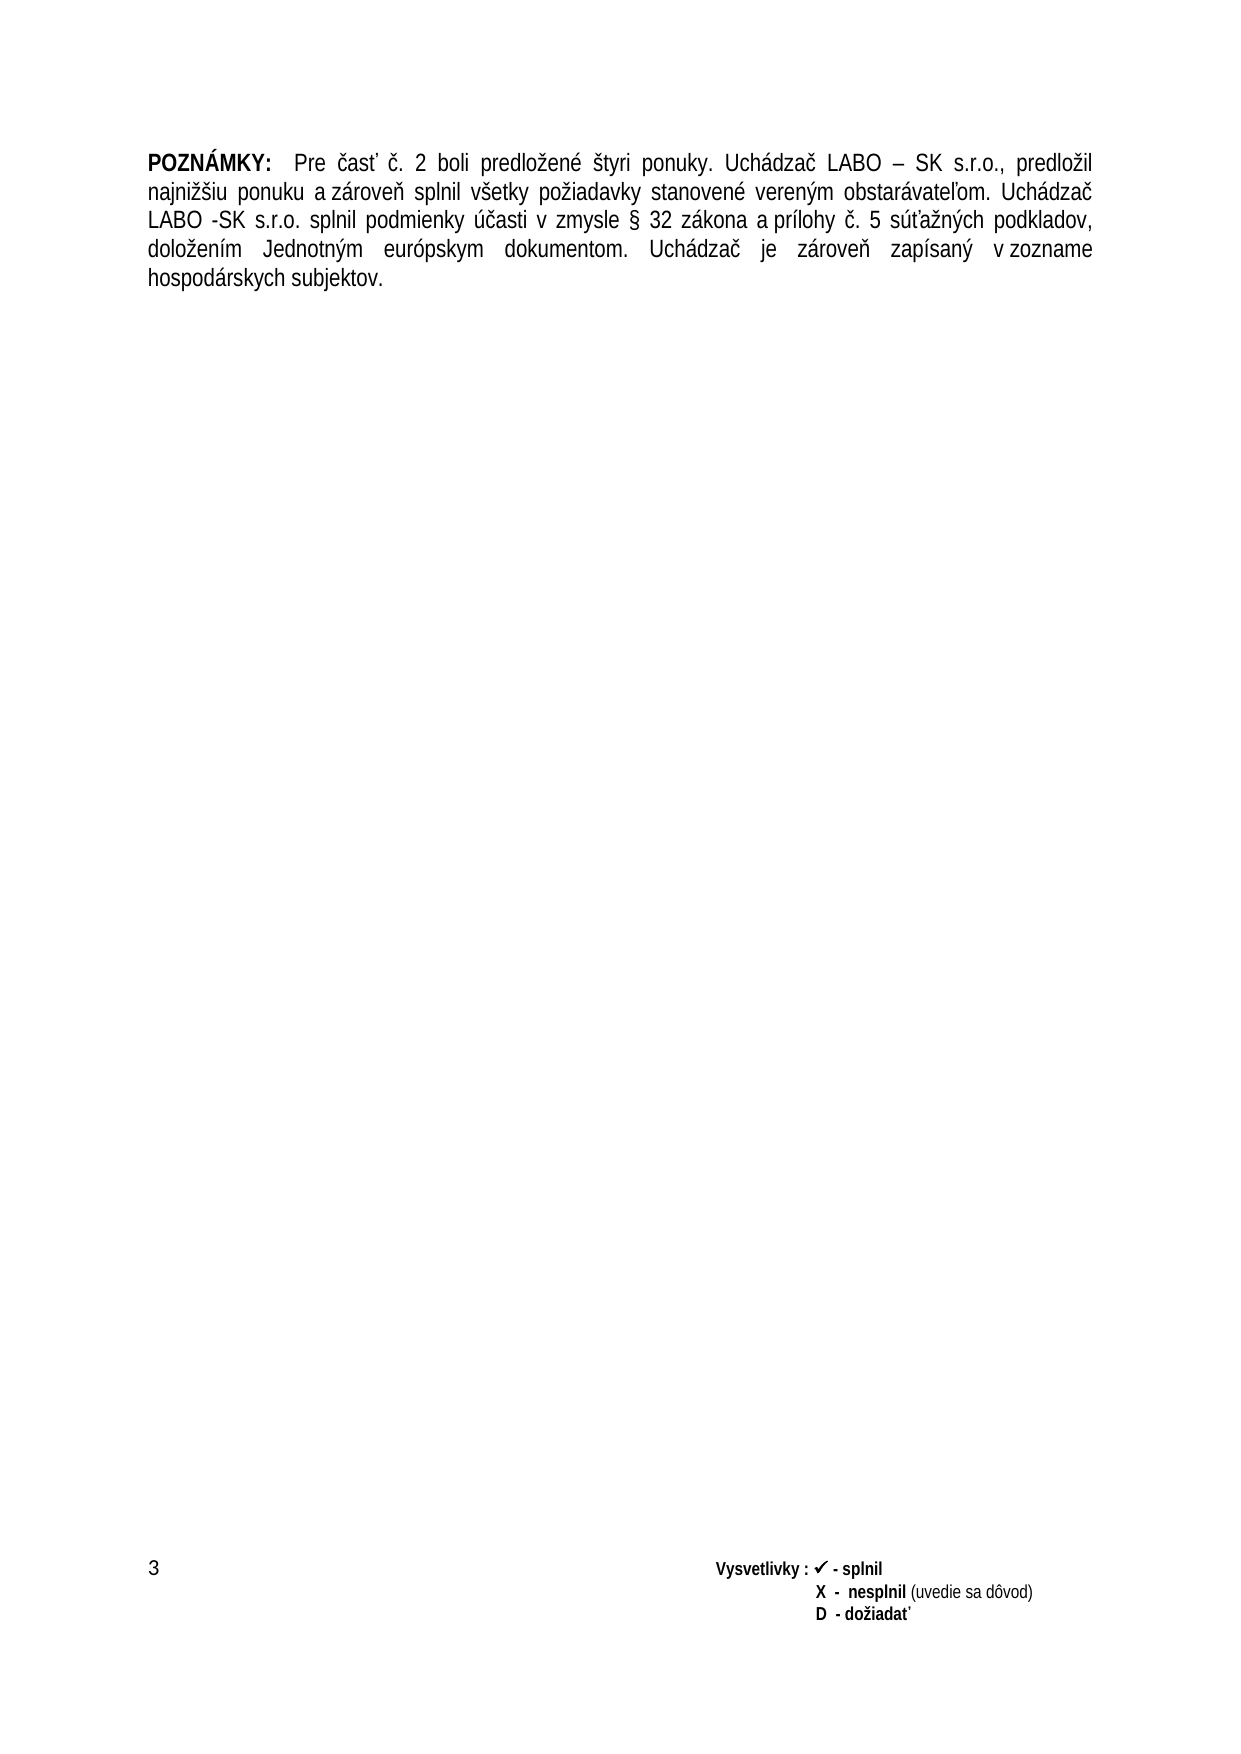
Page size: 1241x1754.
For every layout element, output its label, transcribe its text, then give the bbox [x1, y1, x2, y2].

text POZNÁMKY: Pre časť č. 2 boli predložené štyri ponuky. Uchádzač LABO – SK s.r.o., predložil najnižšiu ponuku a zároveň splnil všetky požiadavky stanovené vereným obstarávateľom. Uchádzač LABO -SK s.r.o. splnil podmienky účasti v zmysle § 32 zákona a prílohy č. 5 súťažných podkladov, doložením Jednotným európskym dokumentom. Uchádzač je zároveň zapísaný v zozname hospodárskych subjektov. [148, 148, 1093, 291]
